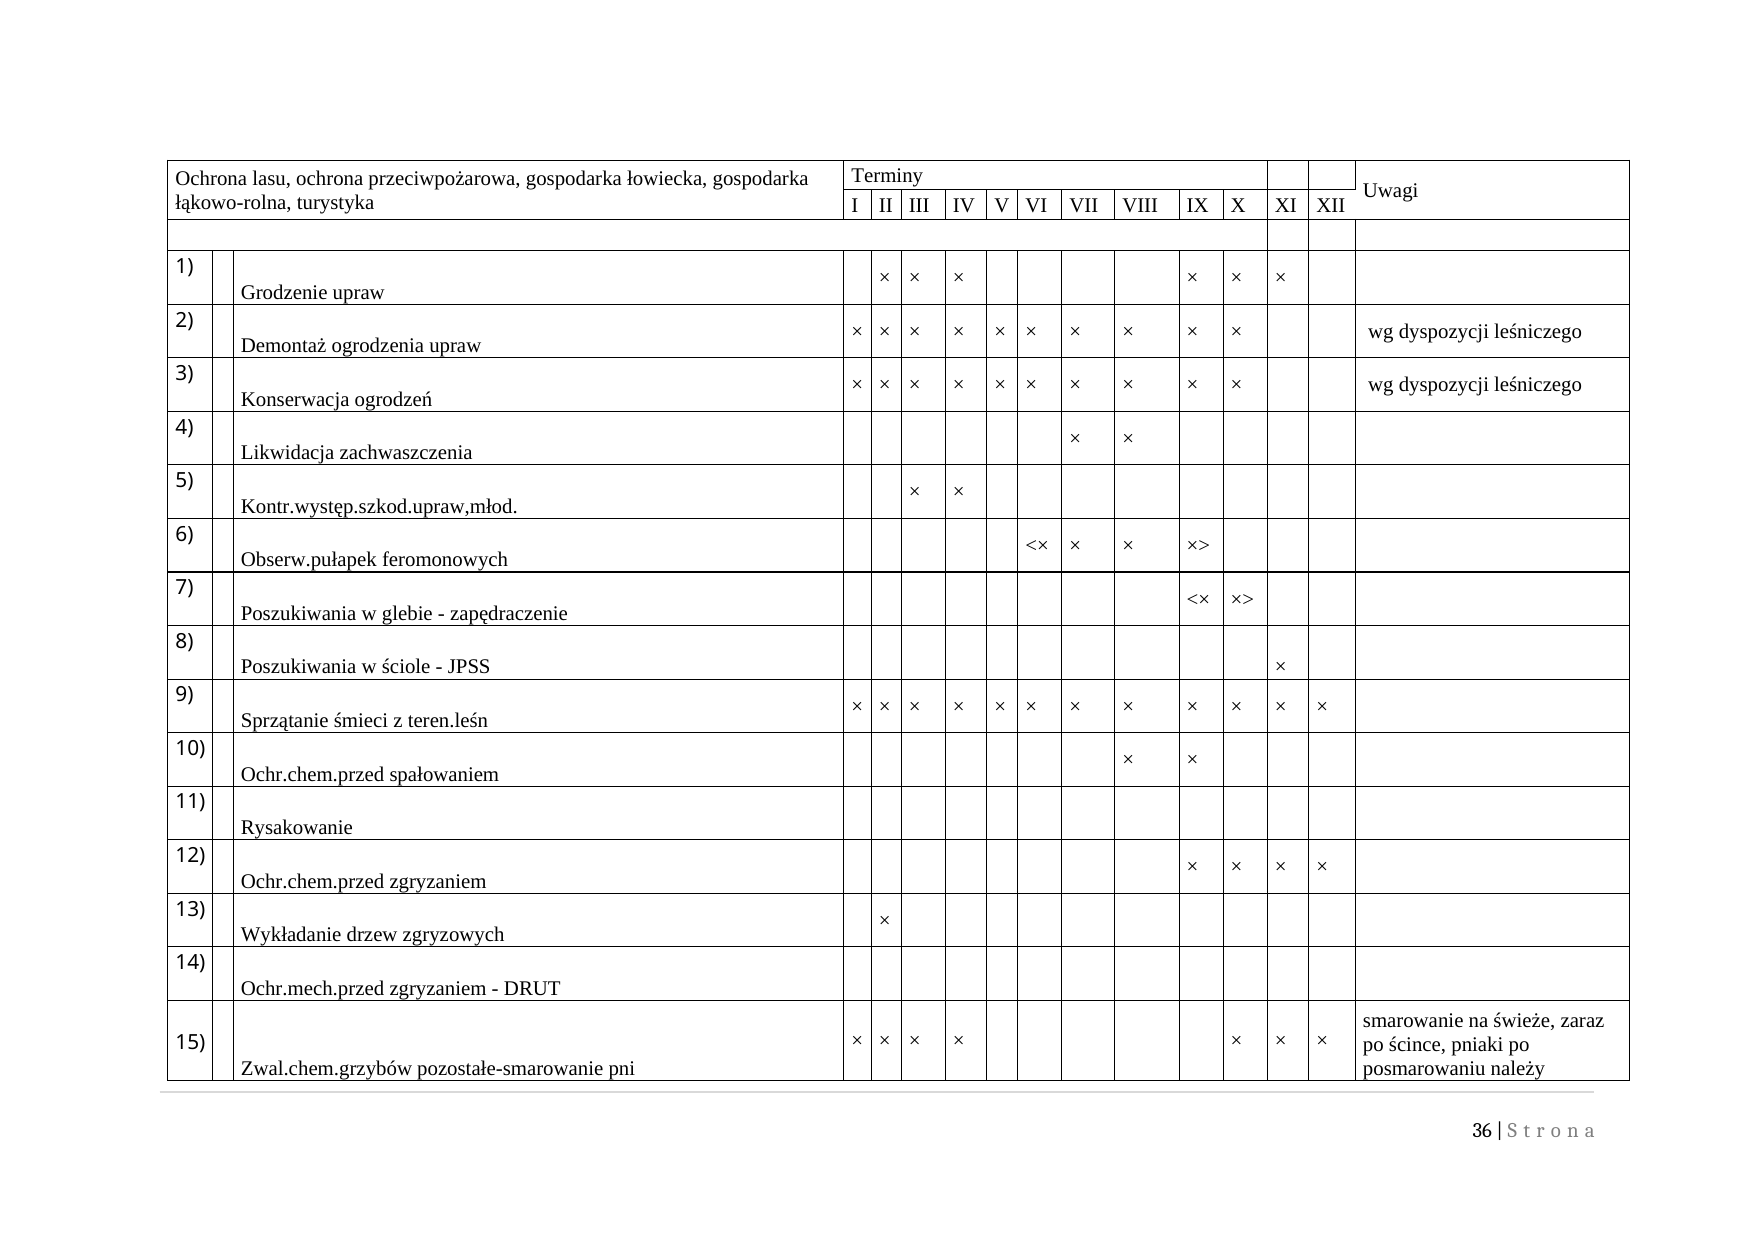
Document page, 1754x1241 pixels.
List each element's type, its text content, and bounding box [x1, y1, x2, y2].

table_cell [213, 358, 233, 411]
table_cell [1309, 947, 1355, 1000]
table_cell [872, 519, 901, 571]
table_cell × [872, 305, 901, 357]
table_cell [168, 680, 212, 732]
table_cell × [1180, 680, 1223, 732]
table_cell [213, 680, 233, 732]
table_cell [946, 519, 986, 571]
table_cell [987, 733, 1017, 786]
table_cell [1018, 573, 1061, 625]
table_cell wg dyspozycji leśniczego [1356, 358, 1629, 411]
table_cell Kontr.występ.szkod.upraw,młod. [234, 465, 843, 518]
table_cell [872, 947, 901, 1000]
table_cell × [1268, 840, 1308, 893]
table_cell [1356, 465, 1629, 518]
table_cell [844, 947, 871, 1000]
table_cell [844, 894, 871, 946]
table_cell Poszukiwania w glebie - zapędraczenie [234, 573, 843, 625]
table_cell [1115, 787, 1179, 839]
table_cell × [902, 305, 945, 357]
table_cell [1018, 626, 1061, 678]
table_cell [168, 626, 212, 678]
table_cell VII [1062, 190, 1114, 219]
table_cell [1062, 733, 1114, 786]
table_cell × [844, 358, 871, 411]
table_cell VI [1018, 190, 1061, 219]
table_cell × [1268, 1001, 1308, 1080]
table_cell [1268, 305, 1308, 357]
table_header Ochrona lasu, ochrona przeciwpożarowa, gospodarka łowiecka, gospodarka łąkowo-rolna, turystyka [168, 161, 843, 219]
table_cell [946, 840, 986, 893]
table_cell [1309, 573, 1355, 625]
table_cell Sprzątanie śmieci z teren.leśn [234, 680, 843, 732]
table_cell [987, 894, 1017, 946]
table_cell × [902, 680, 945, 732]
table_cell [1062, 787, 1114, 839]
table_cell [902, 787, 945, 839]
table_cell [902, 412, 945, 464]
table_cell [902, 894, 945, 946]
table_cell [872, 787, 901, 839]
table_cell [872, 412, 901, 464]
table_cell [1180, 947, 1223, 1000]
table_cell [1062, 1001, 1114, 1080]
table_cell [1268, 947, 1308, 1000]
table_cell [234, 1001, 843, 1080]
table_cell [1309, 894, 1355, 946]
table_cell [1356, 947, 1629, 1000]
table_cell [987, 412, 1017, 464]
table_cell × [844, 680, 871, 732]
table_cell [1018, 894, 1061, 946]
table_cell XII [1309, 190, 1355, 219]
table_cell × [902, 251, 945, 304]
table_cell [946, 894, 986, 946]
table_cell × [872, 358, 901, 411]
table_cell [1062, 626, 1114, 678]
table_cell [1268, 465, 1308, 518]
table_cell [1224, 787, 1267, 839]
table_cell [987, 787, 1017, 839]
table_cell [168, 947, 212, 1000]
table_cell [1115, 947, 1179, 1000]
table_cell [1356, 894, 1629, 946]
table_cell [902, 626, 945, 678]
table_cell I [844, 190, 871, 219]
table_cell × [872, 894, 901, 946]
table_cell [1180, 626, 1223, 678]
table_cell [213, 787, 233, 839]
table_cell [1309, 251, 1355, 304]
table_cell [1309, 733, 1355, 786]
table_cell × [1180, 733, 1223, 786]
table_cell × [1224, 358, 1267, 411]
table_cell Ochr.chem.przed zgryzaniem [234, 840, 843, 893]
table_cell [987, 1001, 1017, 1080]
table_cell [1309, 358, 1355, 411]
table_cell [1115, 894, 1179, 946]
table_cell [168, 412, 212, 464]
table_cell Likwidacja zachwaszczenia [234, 412, 843, 464]
table_cell [168, 519, 212, 571]
table_cell Poszukiwania w ściole - JPSS [234, 626, 843, 678]
table_cell [1115, 465, 1179, 518]
table_cell [946, 787, 986, 839]
table_cell [1356, 787, 1629, 839]
table_cell × [987, 680, 1017, 732]
table_cell [844, 251, 871, 304]
table_cell IX [1180, 190, 1223, 219]
table_cell [987, 626, 1017, 678]
table_cell VIII [1115, 190, 1179, 219]
table_cell × [1115, 305, 1179, 357]
table_cell [1018, 947, 1061, 1000]
table_cell [987, 947, 1017, 1000]
table_cell [844, 573, 871, 625]
table_cell [1224, 465, 1267, 518]
table_cell [1356, 573, 1629, 625]
table_cell [1224, 894, 1267, 946]
table_cell [1018, 412, 1061, 464]
table_cell IV [946, 190, 986, 219]
table_cell × [1062, 412, 1114, 464]
table_cell × [1309, 680, 1355, 732]
table_cell [168, 894, 212, 946]
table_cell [1356, 1001, 1629, 1080]
table_header Terminy [844, 161, 1267, 189]
table_cell [844, 465, 871, 518]
table_cell × [1062, 680, 1114, 732]
table_cell [946, 573, 986, 625]
table_cell Konserwacja ogrodzeń [234, 358, 843, 411]
table_cell Ochr.mech.przed zgryzaniem - DRUT [234, 947, 843, 1000]
table_cell [902, 840, 945, 893]
table_cell [902, 573, 945, 625]
table_cell × [1268, 251, 1308, 304]
table_cell [987, 465, 1017, 518]
table_cell × [987, 305, 1017, 357]
table_cell × [1180, 251, 1223, 304]
table_cell [872, 573, 901, 625]
table_cell × [902, 358, 945, 411]
table_cell [1115, 840, 1179, 893]
table_cell [987, 840, 1017, 893]
table_cell [1268, 358, 1308, 411]
table_cell [1268, 894, 1308, 946]
table_cell × [1115, 733, 1179, 786]
table_cell [1180, 1001, 1223, 1080]
table_header [1268, 161, 1308, 189]
table_cell × [987, 358, 1017, 411]
table_cell [168, 573, 212, 625]
table_cell [168, 251, 212, 304]
table_cell [213, 1001, 233, 1080]
table_cell × [1309, 840, 1355, 893]
table_cell × [1115, 412, 1179, 464]
table_cell [872, 465, 901, 518]
table_cell [213, 733, 233, 786]
table_cell [902, 733, 945, 786]
table_cell × [902, 465, 945, 518]
table_cell × [946, 358, 986, 411]
table_cell × [872, 680, 901, 732]
table_cell × [1268, 626, 1308, 678]
table_cell [1224, 947, 1267, 1000]
table_cell × [872, 1001, 901, 1080]
table_cell [168, 305, 212, 357]
table_cell [213, 251, 233, 304]
table_cell [1268, 787, 1308, 839]
table_cell [1309, 220, 1355, 250]
table_cell [168, 787, 212, 839]
table_cell × [946, 465, 986, 518]
table_cell <× [1018, 519, 1061, 571]
table_cell [213, 840, 233, 893]
table_cell × [1062, 519, 1114, 571]
table_cell [1018, 465, 1061, 518]
table_cell Ochr.chem.przed spałowaniem [234, 733, 843, 786]
table_cell [844, 626, 871, 678]
table_header Uwagi [1355, 161, 1629, 219]
table_cell [1224, 412, 1267, 464]
table_cell [1268, 519, 1308, 571]
table_cell × [946, 1001, 986, 1080]
table_cell × [844, 1001, 871, 1080]
table_cell [872, 840, 901, 893]
table_cell [902, 519, 945, 571]
table_cell × [946, 680, 986, 732]
table_cell Demontaż ogrodzenia upraw [234, 305, 843, 357]
table_cell [168, 220, 1267, 250]
table_cell [213, 519, 233, 571]
table_header [1309, 161, 1355, 189]
table_cell [844, 840, 871, 893]
table_cell × [1268, 680, 1308, 732]
table_cell [1180, 787, 1223, 839]
table_cell × [1115, 519, 1179, 571]
table_cell × [1180, 358, 1223, 411]
table_cell [1356, 412, 1629, 464]
table_cell [1180, 465, 1223, 518]
table_cell × [1115, 680, 1179, 732]
table_cell × [1224, 680, 1267, 732]
table_cell ×> [1224, 573, 1267, 625]
table_cell [1268, 573, 1308, 625]
table_cell [946, 947, 986, 1000]
table_cell [1309, 465, 1355, 518]
table_cell [213, 894, 233, 946]
table_cell [1062, 947, 1114, 1000]
table_cell [168, 840, 212, 893]
table_cell V [987, 190, 1017, 219]
table_cell [1180, 894, 1223, 946]
table_cell [213, 412, 233, 464]
table_cell × [1224, 305, 1267, 357]
table_cell × [1018, 358, 1061, 411]
table_cell [844, 787, 871, 839]
table_cell [1356, 519, 1629, 571]
table_cell [1224, 733, 1267, 786]
table_cell Rysakowanie [234, 787, 843, 839]
table_cell × [1224, 840, 1267, 893]
table_cell [1180, 412, 1223, 464]
table_cell [1115, 626, 1179, 678]
table_cell [1062, 251, 1114, 304]
table_cell × [1224, 251, 1267, 304]
table_cell [872, 733, 901, 786]
table_cell Obserw.pułapek feromonowych [234, 519, 843, 571]
table_cell [1356, 251, 1629, 304]
table_cell ×> [1180, 519, 1223, 571]
table_cell III [902, 190, 945, 219]
table_cell [1115, 573, 1179, 625]
table_cell × [946, 305, 986, 357]
table_cell [844, 412, 871, 464]
table_cell [213, 465, 233, 518]
table_cell [987, 573, 1017, 625]
table_cell [1018, 787, 1061, 839]
table_cell × [1309, 1001, 1355, 1080]
table_cell [1356, 220, 1629, 250]
table_cell II [872, 190, 901, 219]
table_cell [1062, 573, 1114, 625]
table_cell [1224, 519, 1267, 571]
table_cell × [946, 251, 986, 304]
table_cell [1309, 519, 1355, 571]
table_cell [1018, 733, 1061, 786]
table_cell [1356, 680, 1629, 732]
table_cell [168, 733, 212, 786]
table_cell X [1224, 190, 1267, 219]
table_cell × [1018, 305, 1061, 357]
table_cell [168, 465, 212, 518]
table_cell [1309, 787, 1355, 839]
table_cell wg dyspozycji leśniczego [1356, 305, 1629, 357]
table_cell [1309, 412, 1355, 464]
table_cell [168, 1001, 212, 1080]
table_cell [987, 251, 1017, 304]
table_cell [213, 626, 233, 678]
table_cell [1062, 840, 1114, 893]
table_cell [1268, 220, 1308, 250]
table_cell [844, 733, 871, 786]
table_cell × [1180, 840, 1223, 893]
table_cell [1018, 251, 1061, 304]
table_cell [1309, 626, 1355, 678]
table_cell [844, 519, 871, 571]
table_cell [946, 412, 986, 464]
table_cell [1356, 733, 1629, 786]
table_cell [1356, 840, 1629, 893]
table_cell [213, 305, 233, 357]
table_cell × [1115, 358, 1179, 411]
table_cell [872, 626, 901, 678]
table_cell XI [1268, 190, 1308, 219]
table_cell × [1018, 680, 1061, 732]
table_cell × [1062, 358, 1114, 411]
table_cell [213, 947, 233, 1000]
table_cell [1062, 894, 1114, 946]
table_cell × [1224, 1001, 1267, 1080]
table_cell [1268, 733, 1308, 786]
table_cell × [844, 305, 871, 357]
table_cell [1018, 840, 1061, 893]
table_cell [1115, 251, 1179, 304]
table_cell [1268, 412, 1308, 464]
table_cell [1062, 465, 1114, 518]
table_cell [1018, 1001, 1061, 1080]
table_cell [987, 519, 1017, 571]
table_cell [168, 358, 212, 411]
table_cell × [902, 1001, 945, 1080]
table_cell Grodzenie upraw [234, 251, 843, 304]
table_cell [946, 626, 986, 678]
table_cell × [872, 251, 901, 304]
table_cell [213, 573, 233, 625]
table_cell × [1062, 305, 1114, 357]
table_cell × [1180, 305, 1223, 357]
table_cell [1356, 626, 1629, 678]
table_cell [946, 733, 986, 786]
table_cell [1115, 1001, 1179, 1080]
table_cell <× [1180, 573, 1223, 625]
table_cell Wykładanie drzew zgryzowych [234, 894, 843, 946]
table_cell [902, 947, 945, 1000]
table_cell [1224, 626, 1267, 678]
table_cell [1309, 305, 1355, 357]
